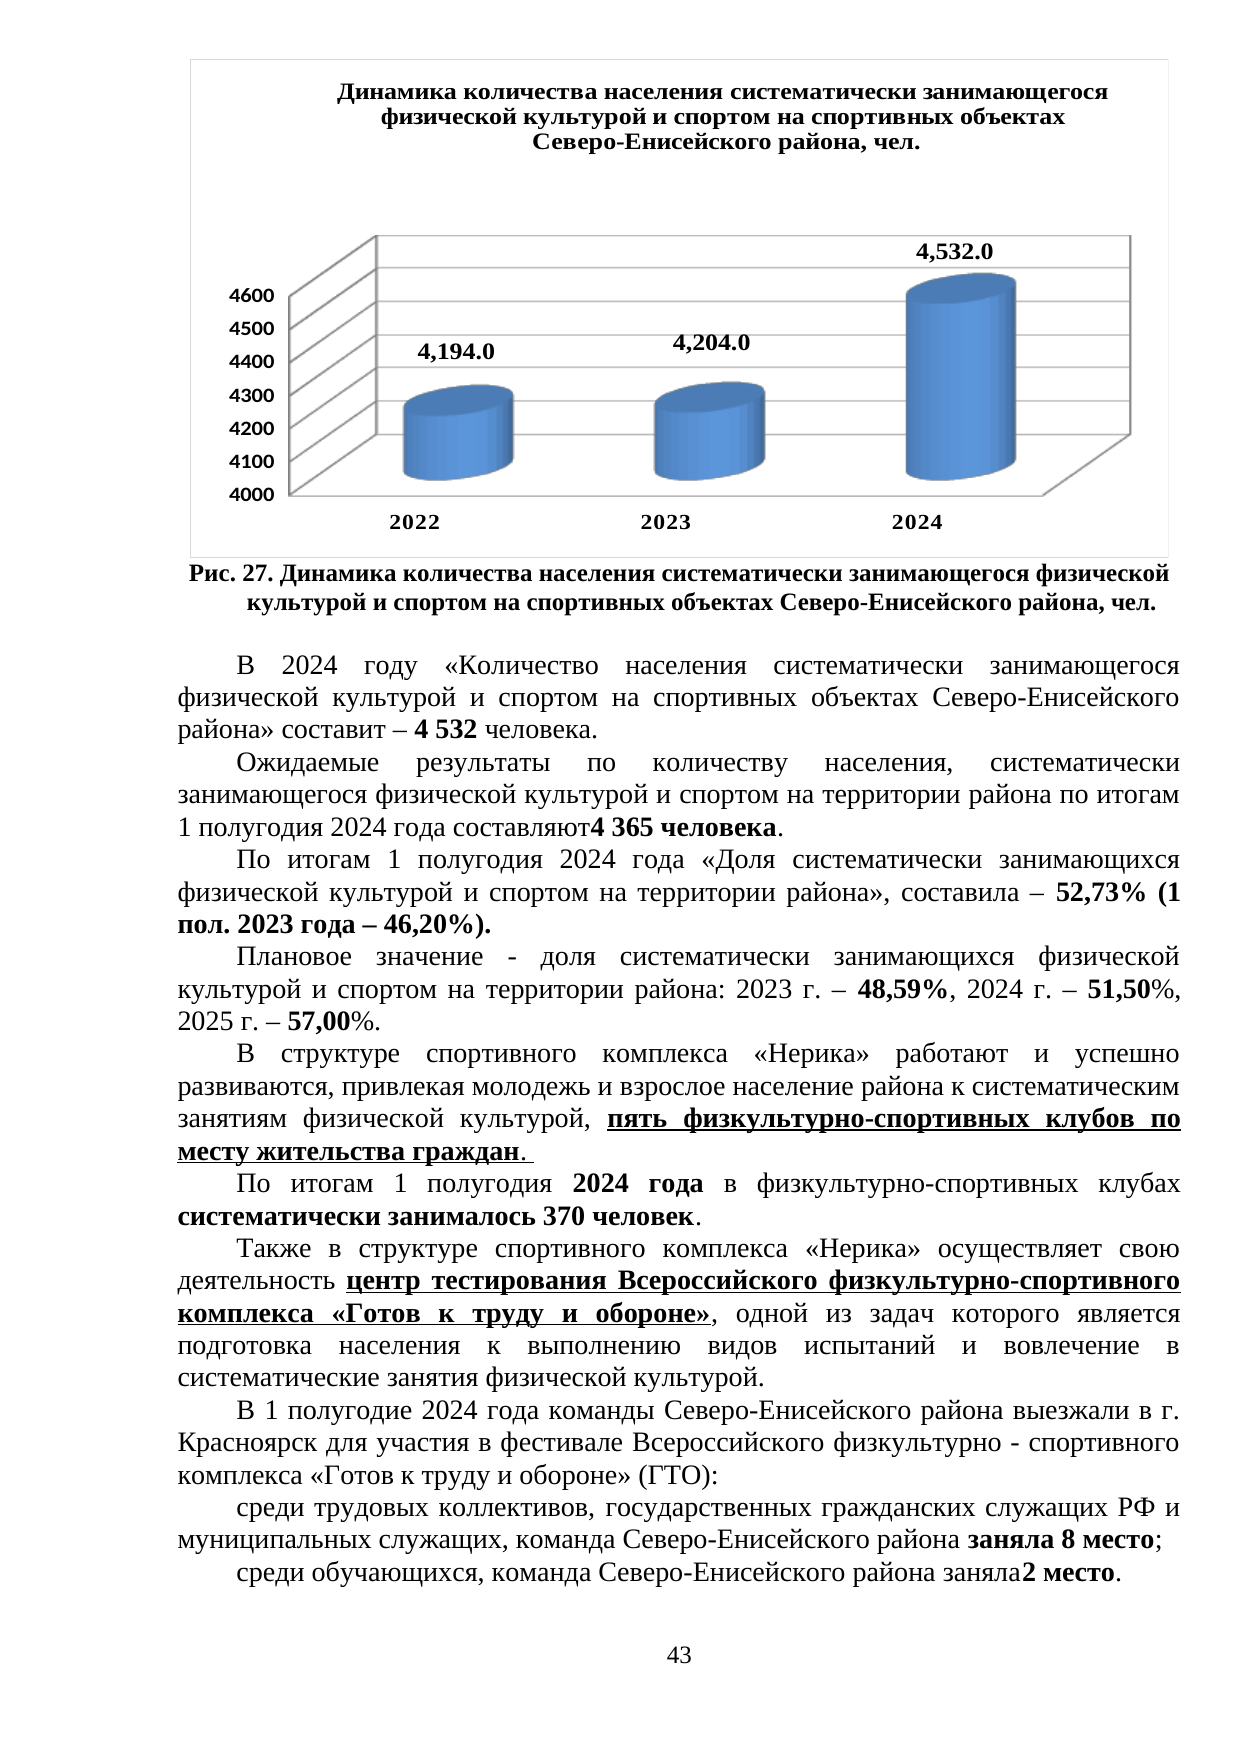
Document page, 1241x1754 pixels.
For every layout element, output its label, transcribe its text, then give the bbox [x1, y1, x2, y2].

text среди трудовых коллективов, государственных гражданских служащих РФ и муниципальных служащих, команда Северо-Енисейского района заняла 8 место; [177, 1490, 1181, 1555]
text По итогам 1 полугодия 2024 года «Доля систематически занимающихся физической культурой и спортом на территории района», составила – 52,73% (1 пол. 2023 года – 46,20%). [177, 842, 1181, 939]
list Рис. 27. Динамика количества населения систематически занимающегося физической культурой и спортом на спортивных объектах Северо-Енисейского района, чел. [177, 558, 1181, 615]
text По итогам 1 полугодия 2024 года в физкультурно-спортивных клубах систематически занималось 370 человек. [177, 1166, 1181, 1231]
text В 1 полугодие 2024 года команды Северо-Енисейского района выезжали в г. Красноярск для участия в фестивале Всероссийского физкультурно - спортивного комплекса «Готов к труду и обороне» (ГТО): [177, 1393, 1181, 1490]
text В структуре спортивного комплекса «Нерика» работают и успешно развиваются, привлекая молодежь и взрослое население района к систематическим занятиям физической культурой, пять физкультурно-спортивных клубов по месту жительства граждан. [177, 1037, 1181, 1166]
text Ожидаемые результаты по количеству населения, систематически занимающегося физической культурой и спортом на территории района по итогам 1 полугодия 2024 года составляют4 365 человека. [177, 745, 1181, 842]
text В 2024 году «Количество населения систематически занимающегося физической культурой и спортом на спортивных объектах Северо-Енисейского района» составит – 4 532 человека. [177, 648, 1181, 745]
text Также в структуре спортивного комплекса «Нерика» осуществляет свою деятельность центр тестирования Всероссийского физкультурно-спортивного комплекса «Готов к труду и обороне», одной из задач которого является подготовка населения к выполнению видов испытаний и вовлечение в систематические занятия физической культурой. [177, 1231, 1181, 1393]
text Плановое значение - доля систематически занимающихся физической культурой и спортом на территории района: 2023 г. – 48,59%, 2024 г. – 51,50%, 2025 г. – 57,00%. [177, 939, 1181, 1037]
list среди обучающихся, команда Северо-Енисейского района заняла2 место. [177, 1555, 1181, 1587]
